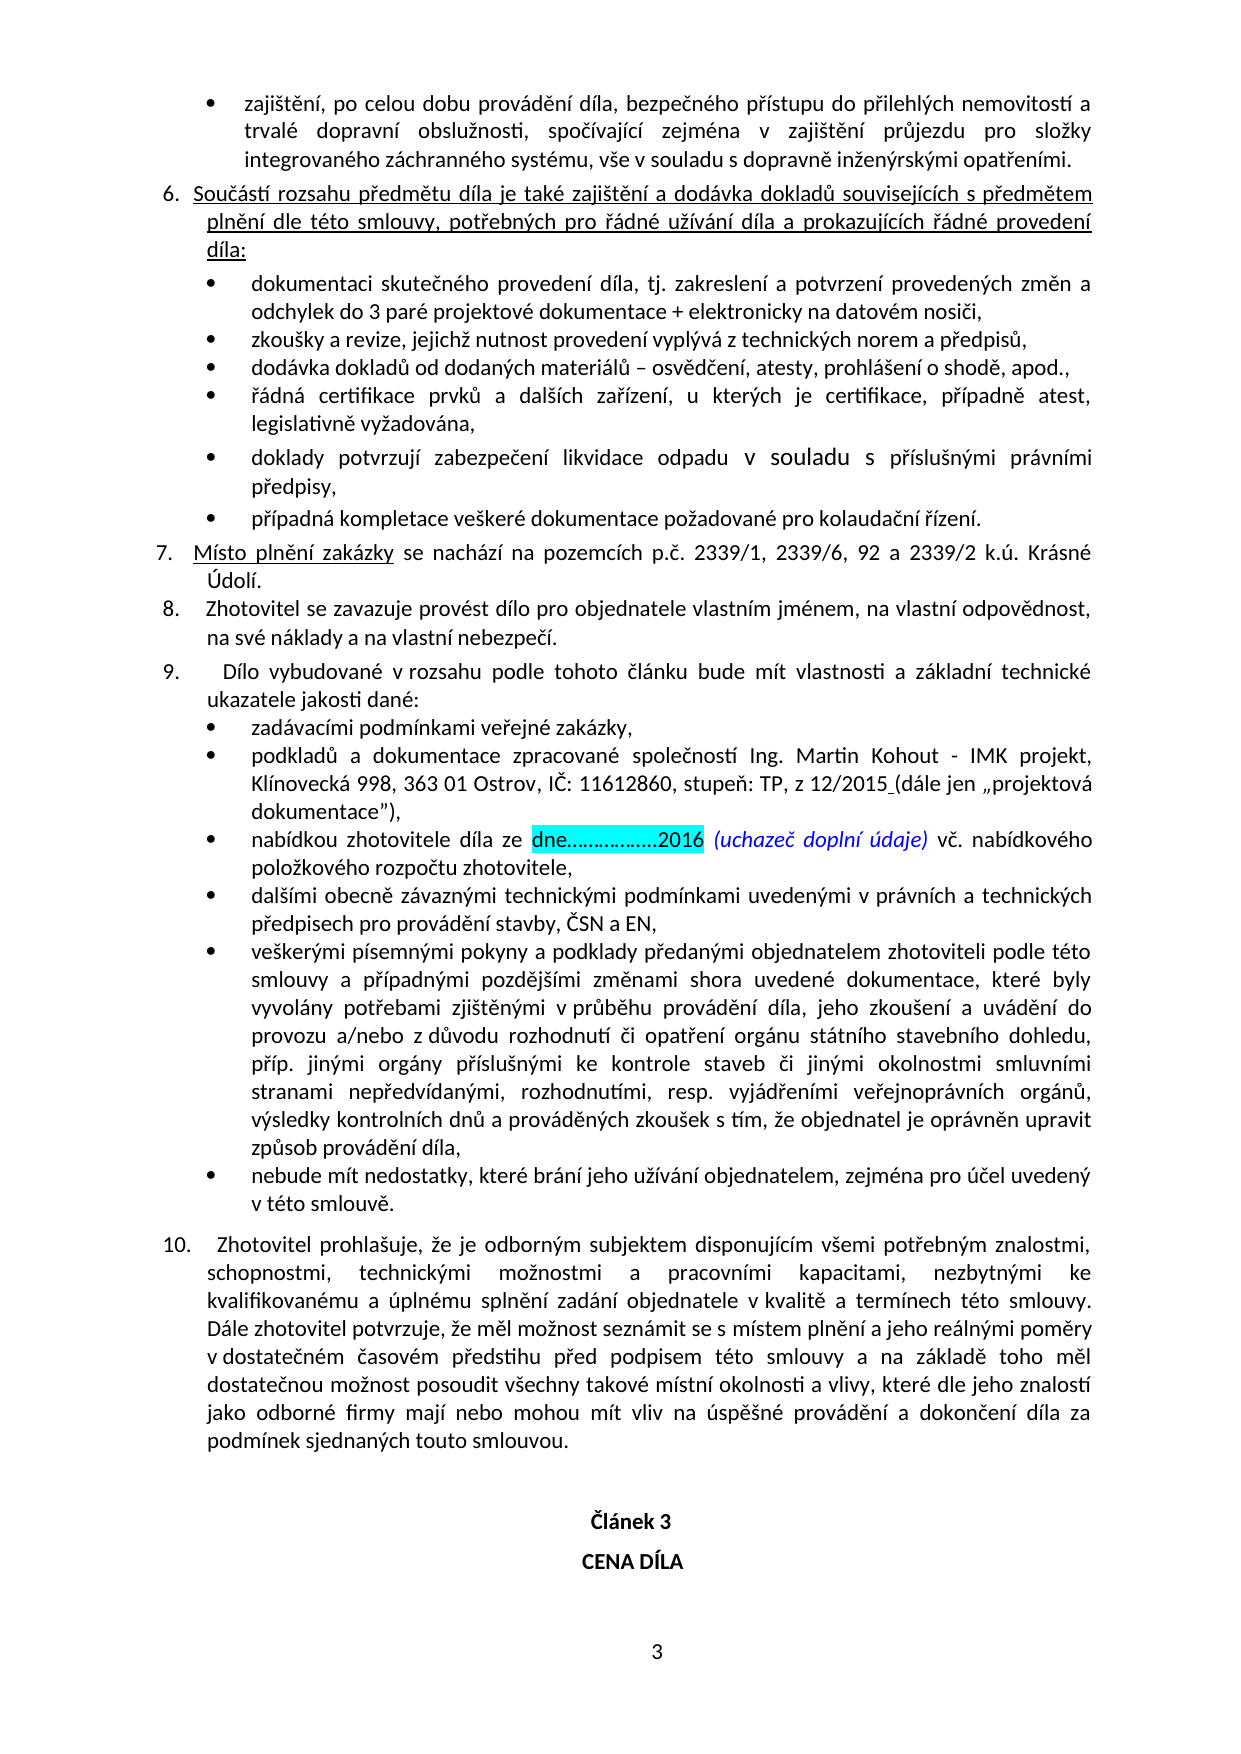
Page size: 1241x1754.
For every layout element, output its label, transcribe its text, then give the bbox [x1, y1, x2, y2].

list nebude mít nedostatky, které brání jeho užívání objednatelem, zejména pro účel uvedený v této smlouvě. [207, 1161, 1093, 1217]
list Součástí rozsahu předmětu díla je také zajištění a dodávka dokladů souvisejících s předmětem plnění dle této smlouvy, potřebných pro řádné užívání díla a prokazujících řádné provedení díla: [162, 179, 1093, 263]
list Zhotovitel se zavazuje provést dílo pro objednatele vlastním jménem, na vlastní odpovědnost, na své náklady a na vlastní nebezpečí. [162, 594, 1093, 651]
list zajištění, po celou dobu provádění díla, bezpečného přístupu do přilehlých nemovitostí a trvalé dopravní obslužnosti, spočívající zejména v zajištění průjezdu pro složky integrovaného záchranného systému, vše v souladu s dopravně inženýrskými opatřeními. [207, 89, 1093, 173]
list veškerými písemnými pokyny a podklady předanými objednatelem zhotoviteli podle této smlouvy a případnými pozdějšími změnami shora uvedené dokumentace, které byly vyvolány potřebami zjištěnými v průběhu provádění díla, jeho zkoušení a uvádění do provozu a/nebo z důvodu rozhodnutí či opatření orgánu státního stavebního dohledu, příp. jinými orgány příslušnými ke kontrole staveb či jinými okolnostmi smluvními stranami nepředvídanými, rozhodnutími, resp. vyjádřeními veřejnoprávních orgánů, výsledky kontrolních dnů a prováděných zkoušek s tím, že objednatel je oprávněn upravit způsob provádění díla, [207, 937, 1093, 1161]
list Dílo vybudované v rozsahu podle tohoto článku bude mít vlastnosti a základní technické ukazatele jakosti dané: [162, 657, 1093, 713]
list zadávacími podmínkami veřejné zakázky, [207, 713, 1093, 741]
list nabídkou zhotovitele díla ze dne……………..2016 (uchazeč doplní údaje) vč. nabídkového položkového rozpočtu zhotovitele, [207, 825, 1093, 881]
list řádná certifikace prvků a dalších zařízení, u kterých je certifikace, případně atest, legislativně vyžadována, [207, 381, 1093, 437]
list podkladů a dokumentace zpracované společností Ing. Martin Kohout - IMK projekt, Klínovecká 998, 363 01 Ostrov, IČ: 11612860, stupeň: TP, z 12/2015 (dále jen „projektová dokumentace”), [207, 741, 1093, 825]
list případná kompletace veškeré dokumentace požadované pro kolaudační řízení. [207, 504, 1093, 532]
subtitle Článek 3 [576, 1507, 1093, 1535]
list doklady potvrzují zabezpečení likvidace odpadu v souladu s příslušnými právními předpisy, [207, 442, 1093, 500]
text Cena díla [162, 1547, 1093, 1576]
list Zhotovitel prohlašuje, že je odborným subjektem disponujícím všemi potřebným znalostmi, schopnostmi, technickými možnostmi a pracovními kapacitami, nezbytnými ke kvalifikovanému a úplnému splnění zadání objednatele v kvalitě a termínech této smlouvy. Dále zhotovitel potvrzuje, že měl možnost seznámit se s místem plnění a jeho reálnými poměry v dostatečném časovém předstihu před podpisem této smlouvy a na základě toho měl dostatečnou možnost posoudit všechny takové místní okolnosti a vlivy, které dle jeho znalostí jako odborné firmy mají nebo mohou mít vliv na úspěšné provádění a dokončení díla za podmínek sjednaných touto smlouvou. [162, 1230, 1093, 1454]
list dalšími obecně závaznými technickými podmínkami uvedenými v právních a technických předpisech pro provádění stavby, ČSN a EN, [207, 881, 1093, 937]
list dokumentaci skutečného provedení díla, tj. zakreslení a potvrzení provedených změn a odchylek do 3 paré projektové dokumentace + elektronicky na datovém nosiči, [207, 269, 1093, 325]
list Místo plnění zakázky se nachází na pozemcích p.č. 2339/1, 2339/6, 92 a 2339/2 k.ú. Krásné Údolí. [156, 538, 1093, 594]
list zkoušky a revize, jejichž nutnost provedení vyplývá z technických norem a předpisů, [207, 325, 1093, 353]
list dodávka dokladů od dodaných materiálů – osvědčení, atesty, prohlášení o shodě, apod., [207, 353, 1093, 381]
